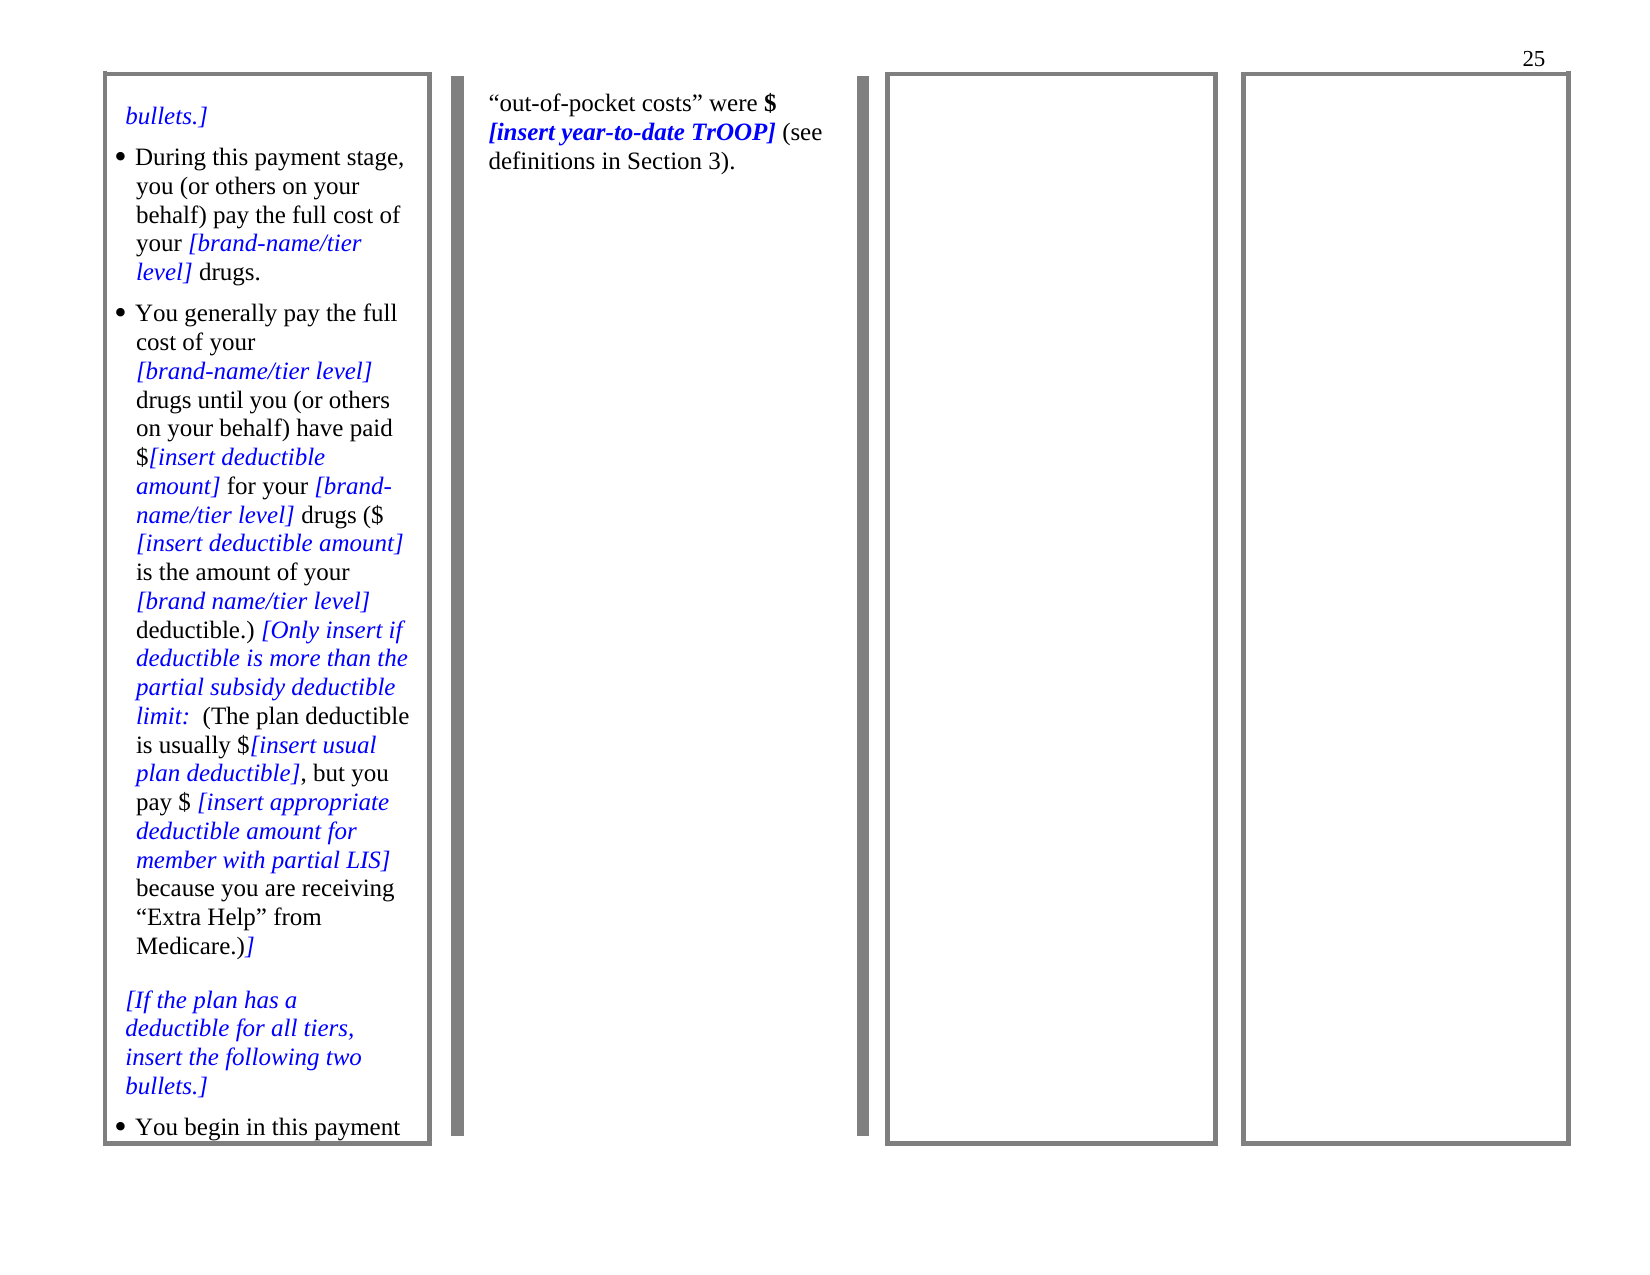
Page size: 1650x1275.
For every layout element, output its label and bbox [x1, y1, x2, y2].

table_cell [430, 71, 457, 1141]
table_cell [458, 71, 863, 1141]
table_cell [890, 76, 1213, 1141]
table_cell [863, 71, 888, 1141]
table_cell [1216, 71, 1244, 1141]
table_cell [1246, 76, 1566, 1141]
table_cell [107, 76, 427, 1141]
